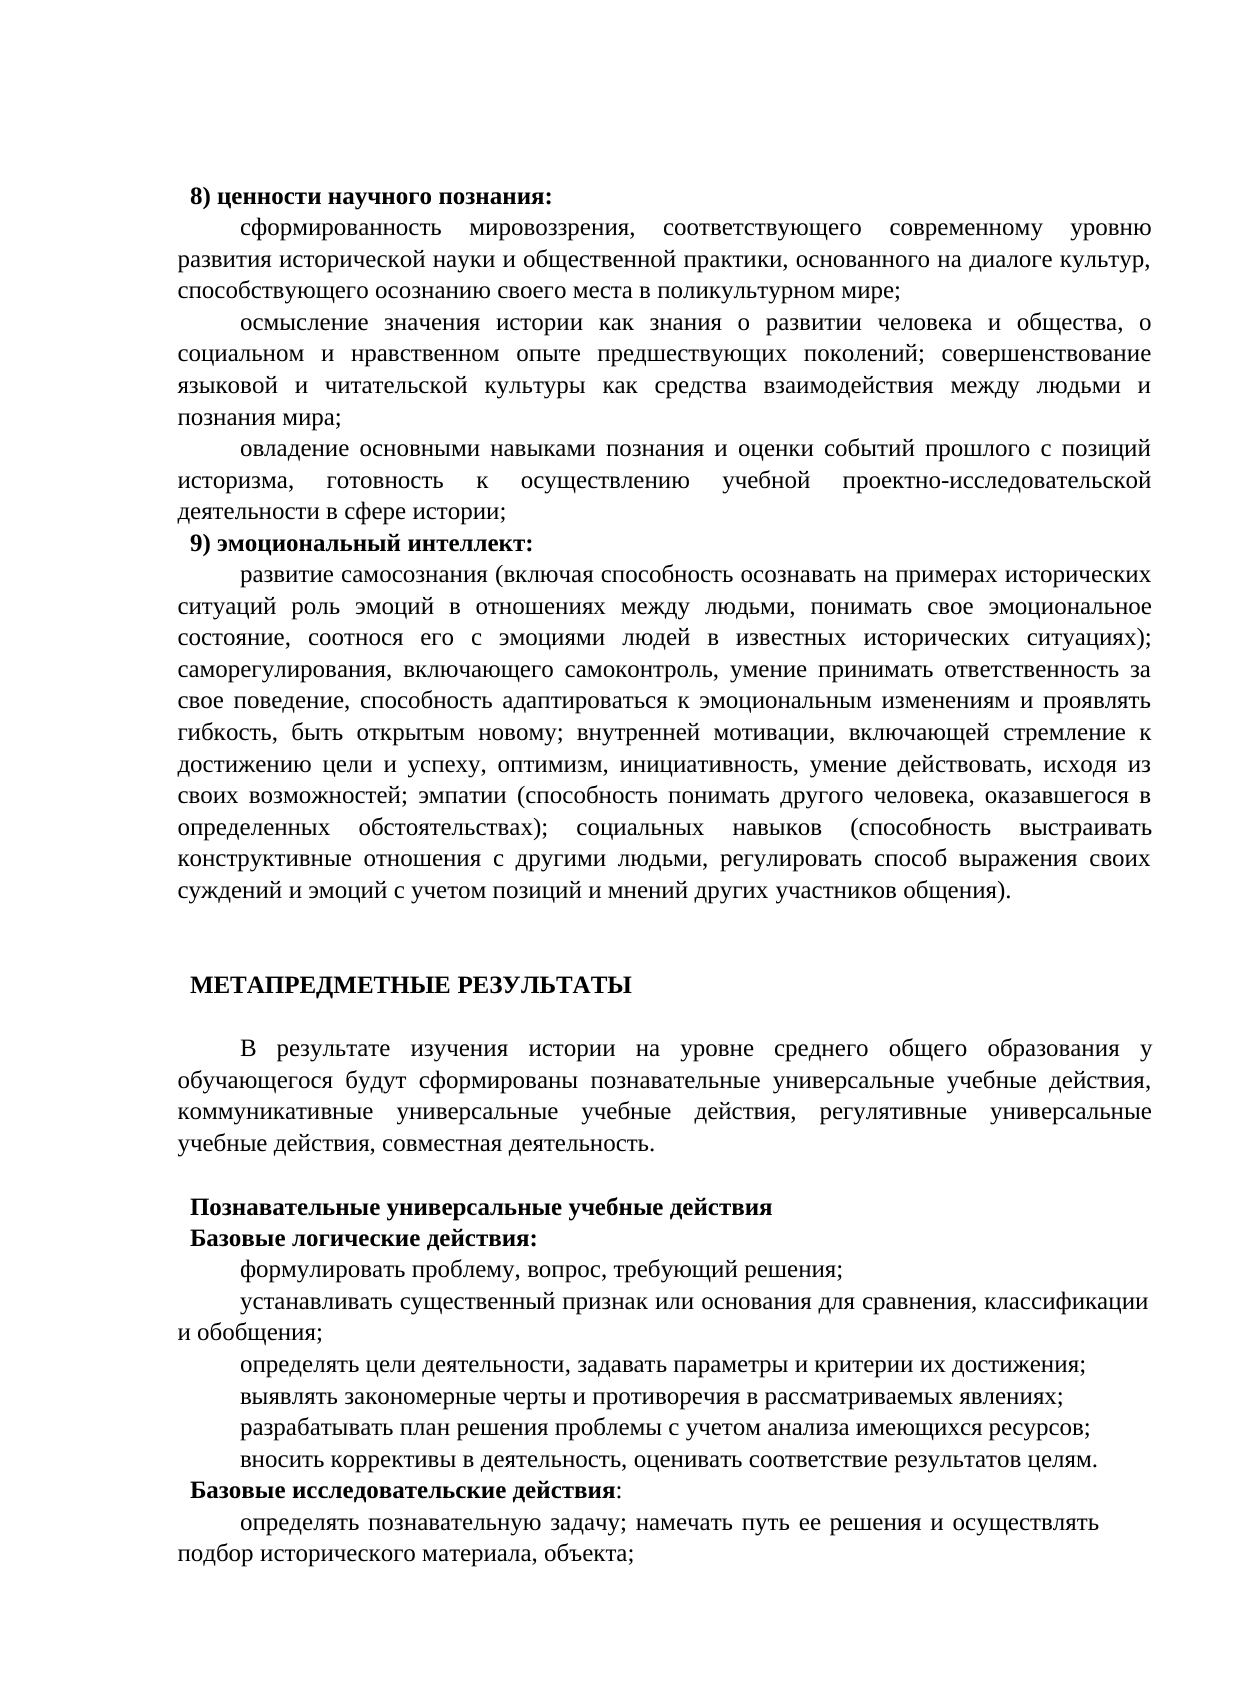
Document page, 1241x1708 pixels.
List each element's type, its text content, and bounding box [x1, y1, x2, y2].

subtitle Познавательные универсальные учебные действия Базовые логические действия: [190, 1192, 775, 1252]
text устанавливать существенный признак или основания для сравнения, классификации и обобщения; [177, 1286, 1156, 1346]
text В результате изучения истории на уровне среднего общего образования у обучающегося будут сформированы познавательные универсальные учебные действия, коммуникативные универсальные учебные действия, регулятивные универсальные учебные действия, совместная деятельность. [177, 1033, 1152, 1157]
text овладение основными навыками познания и оценки событий прошлого с позиций историзма, готовность к осуществлению учебной проектно-исследовательской деятельности в сфере истории; [177, 433, 1152, 525]
subtitle МЕТАПРЕДМЕТНЫЕ РЕЗУЛЬТАТЫ [190, 971, 1221, 999]
text определять познавательную задачу; намечать путь ее решения и осуществлять подбор исторического материала, объекта; [177, 1507, 1156, 1567]
subtitle ценности научного познания: [190, 181, 1221, 210]
text сформированность мировоззрения, соответствующего современному уровню развития исторической науки и общественной практики, основанного на диалоге культур, способствующего осознанию своего места в поликультурном мире; [177, 212, 1151, 304]
text формулировать проблему, вопрос, требующий решения; [240, 1255, 1221, 1283]
subtitle Базовые исследовательские действия: [190, 1475, 1221, 1504]
text осмысление значения истории как знания о развитии человека и общества, о социальном и нравственном опыте предшествующих поколений; совершенствование языковой и читательской культуры как средства взаимодействия между людьми и познания мира; [177, 307, 1151, 430]
text развитие самосознания (включая способность осознавать на примерах исторических ситуаций роль эмоций в отношениях между людьми, понимать свое эмоциональное состояние, соотнося его с эмоциями людей в известных исторических ситуациях); саморегулирования, включающего самоконтроль, умение принимать ответственность за свое поведение, способность адаптироваться к эмоциональным изменениям и проявлять гибкость, быть открытым новому; внутренней мотивации, включающей стремление к достижению цели и успеху, оптимизм, инициативность, умение действовать, исходя из своих возможностей; эмпатии (способность понимать другого человека, оказавшегося в определенных обстоятельствах); социальных навыков (способность выстраивать конструктивные отношения с другими людьми, регулировать способ выражения своих суждений и эмоций с учетом позиций и мнений других участников общения). [177, 559, 1152, 904]
text определять цели деятельности, задавать параметры и критерии их достижения; выявлять закономерные черты и противоречия в рассматриваемых явлениях; разрабатывать план решения проблемы с учетом анализа имеющихся ресурсов; вносить коррективы в деятельность, оценивать соответствие результатов целям. [240, 1349, 1156, 1473]
subtitle эмоциональный интеллект: [190, 528, 1221, 557]
